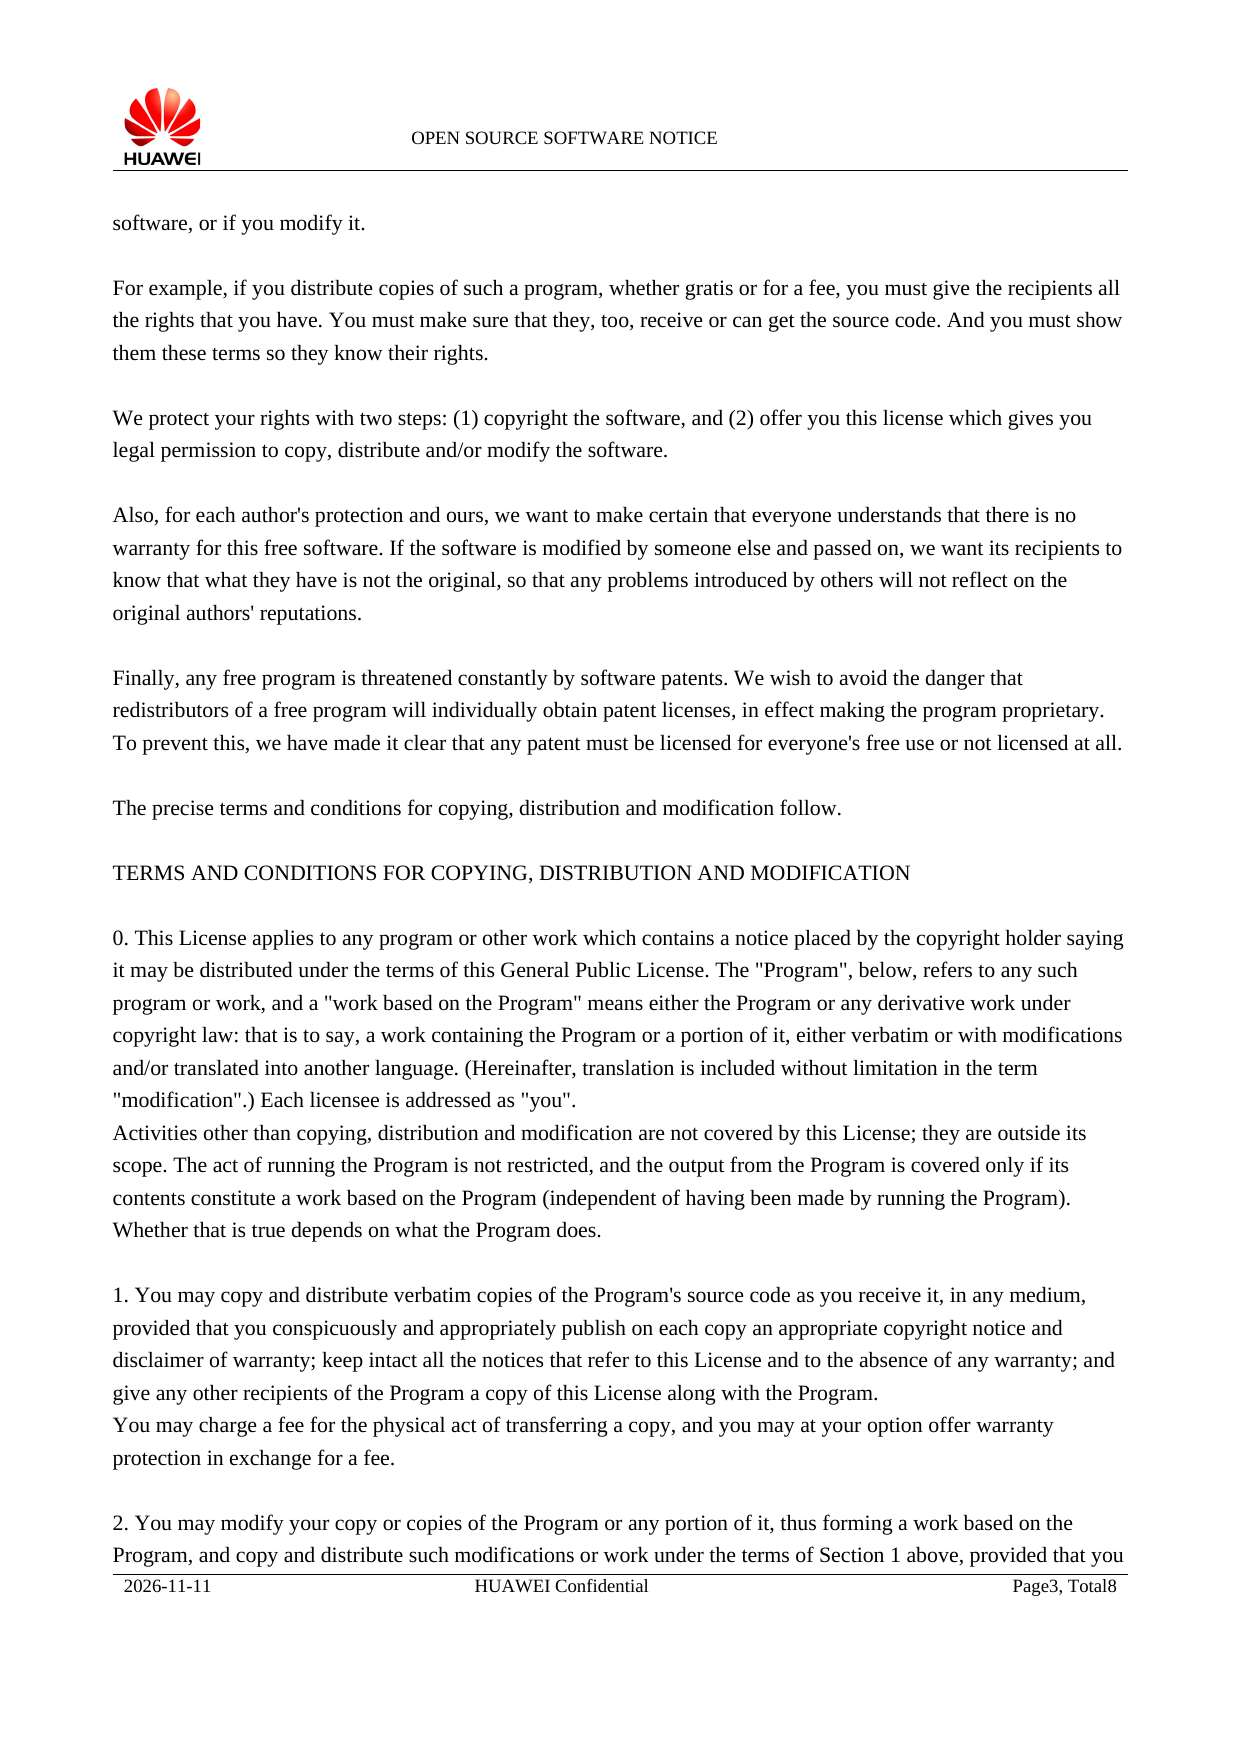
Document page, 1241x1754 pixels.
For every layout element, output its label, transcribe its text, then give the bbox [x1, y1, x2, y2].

picture [124, 88, 201, 165]
